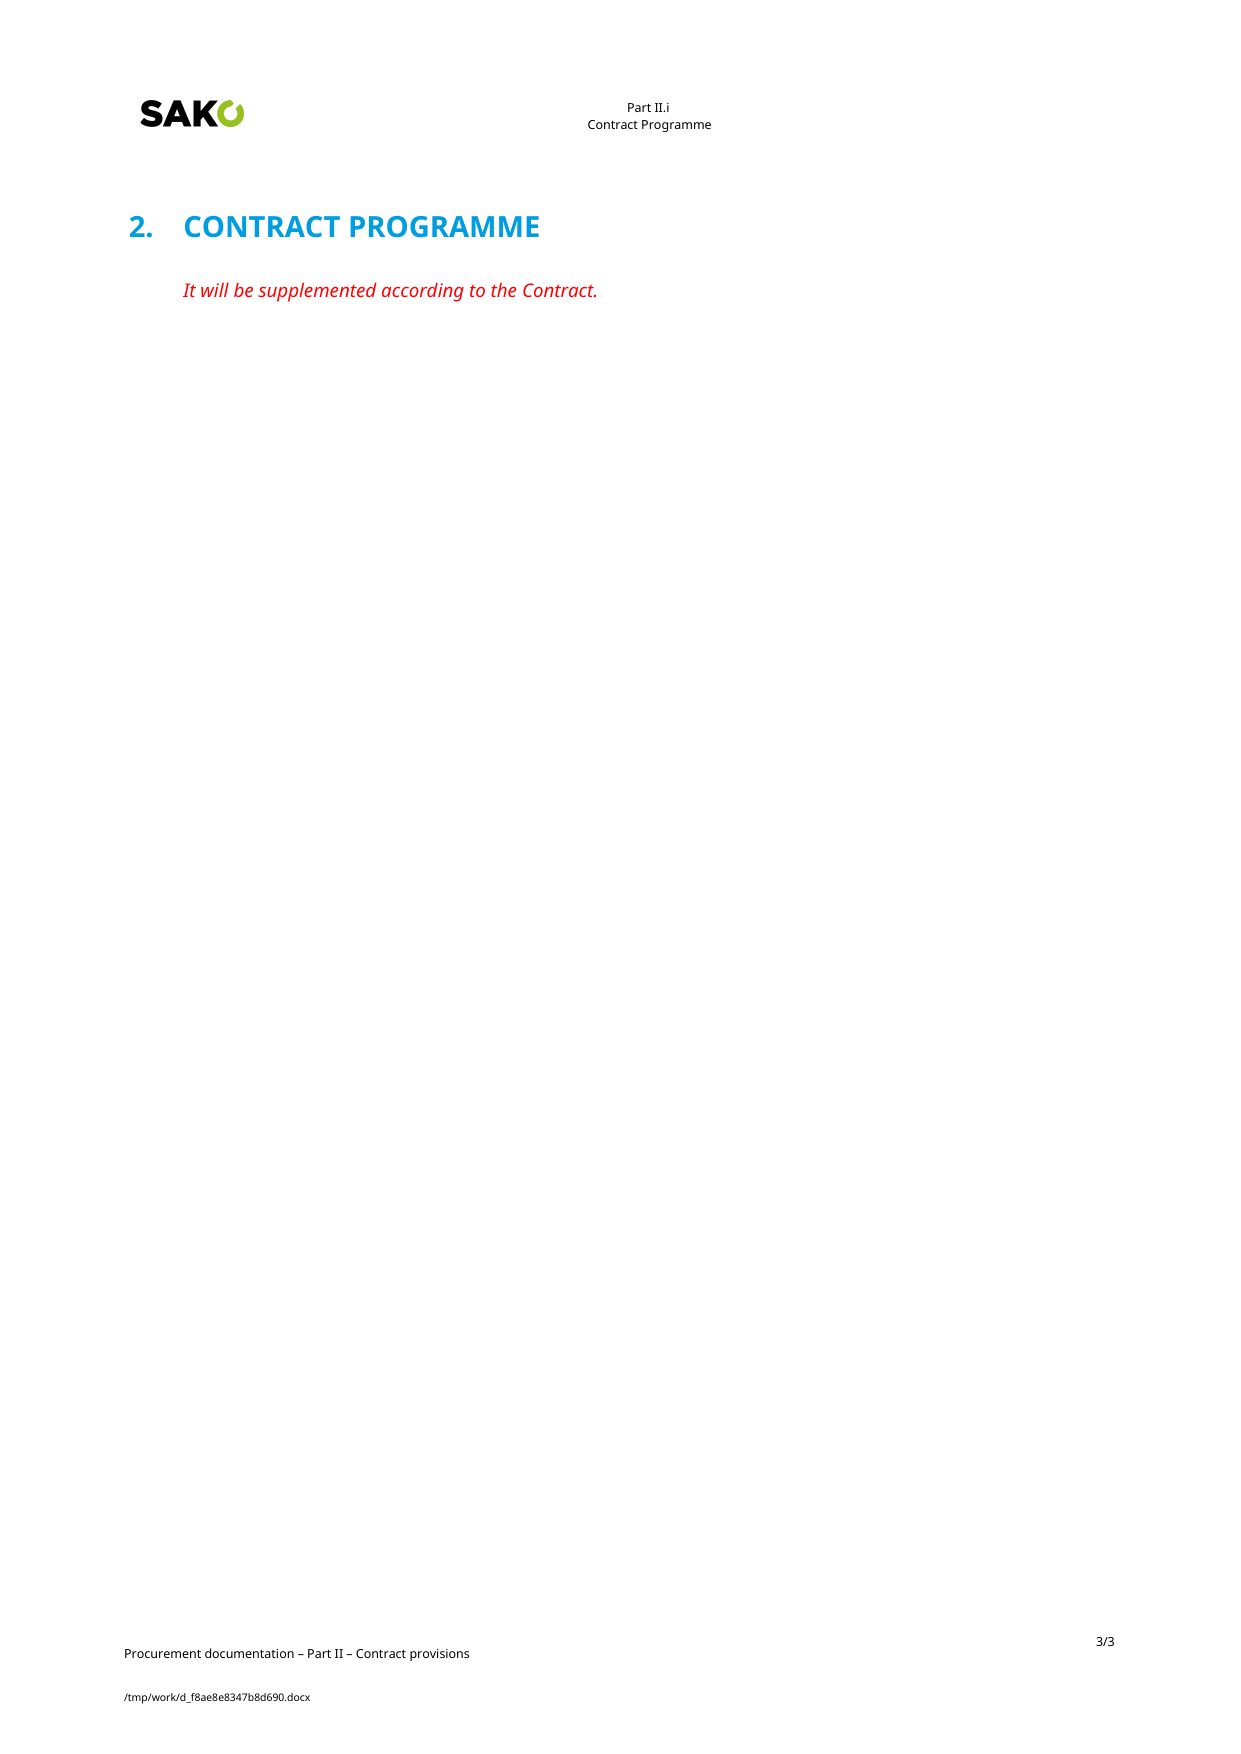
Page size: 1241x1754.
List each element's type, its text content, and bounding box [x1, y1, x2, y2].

picture [140, 100, 244, 127]
text It will be supplemented according to the Contract. [183, 276, 1116, 303]
subtitle Contract Programme [153, 207, 1116, 246]
